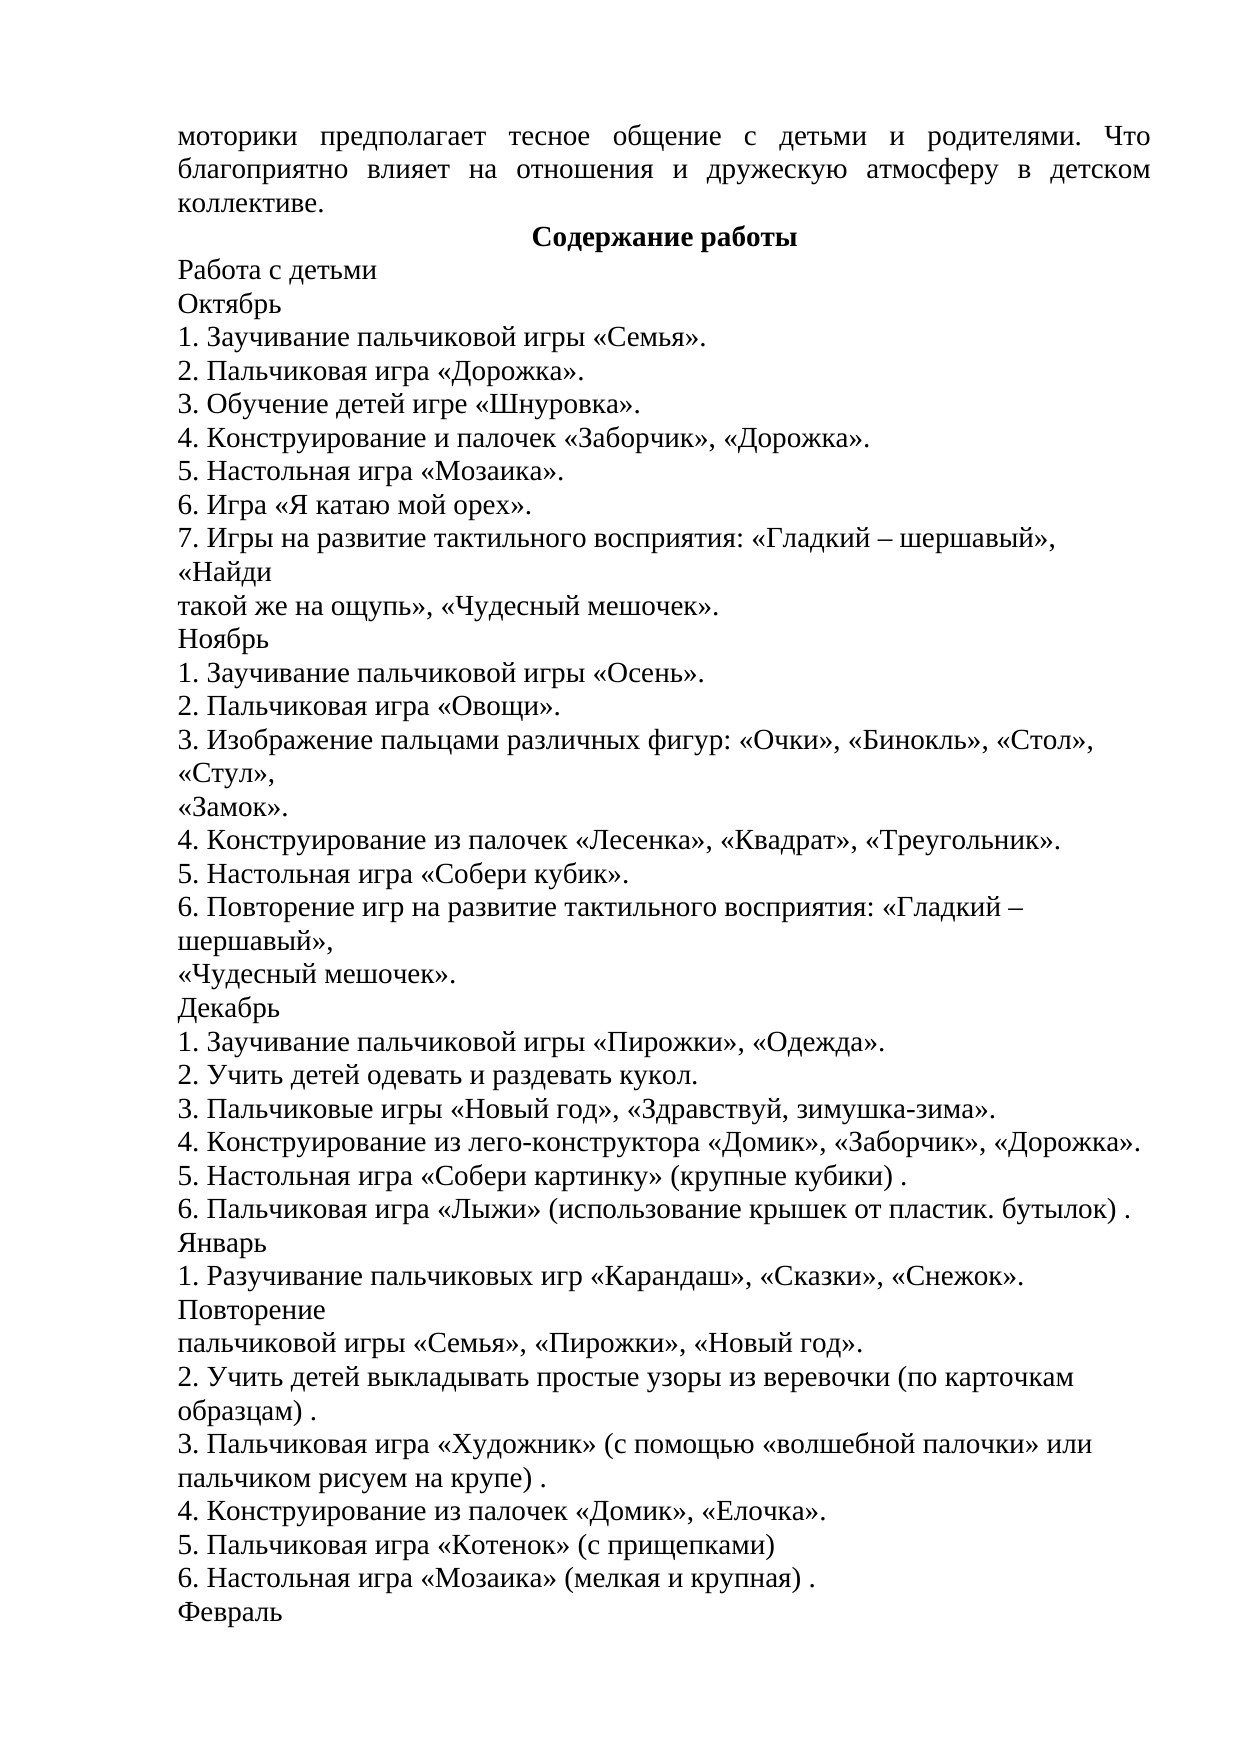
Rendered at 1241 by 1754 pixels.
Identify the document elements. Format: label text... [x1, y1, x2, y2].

text Содержание работы [177, 219, 1152, 252]
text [177, 118, 1152, 219]
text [177, 252, 1152, 1627]
